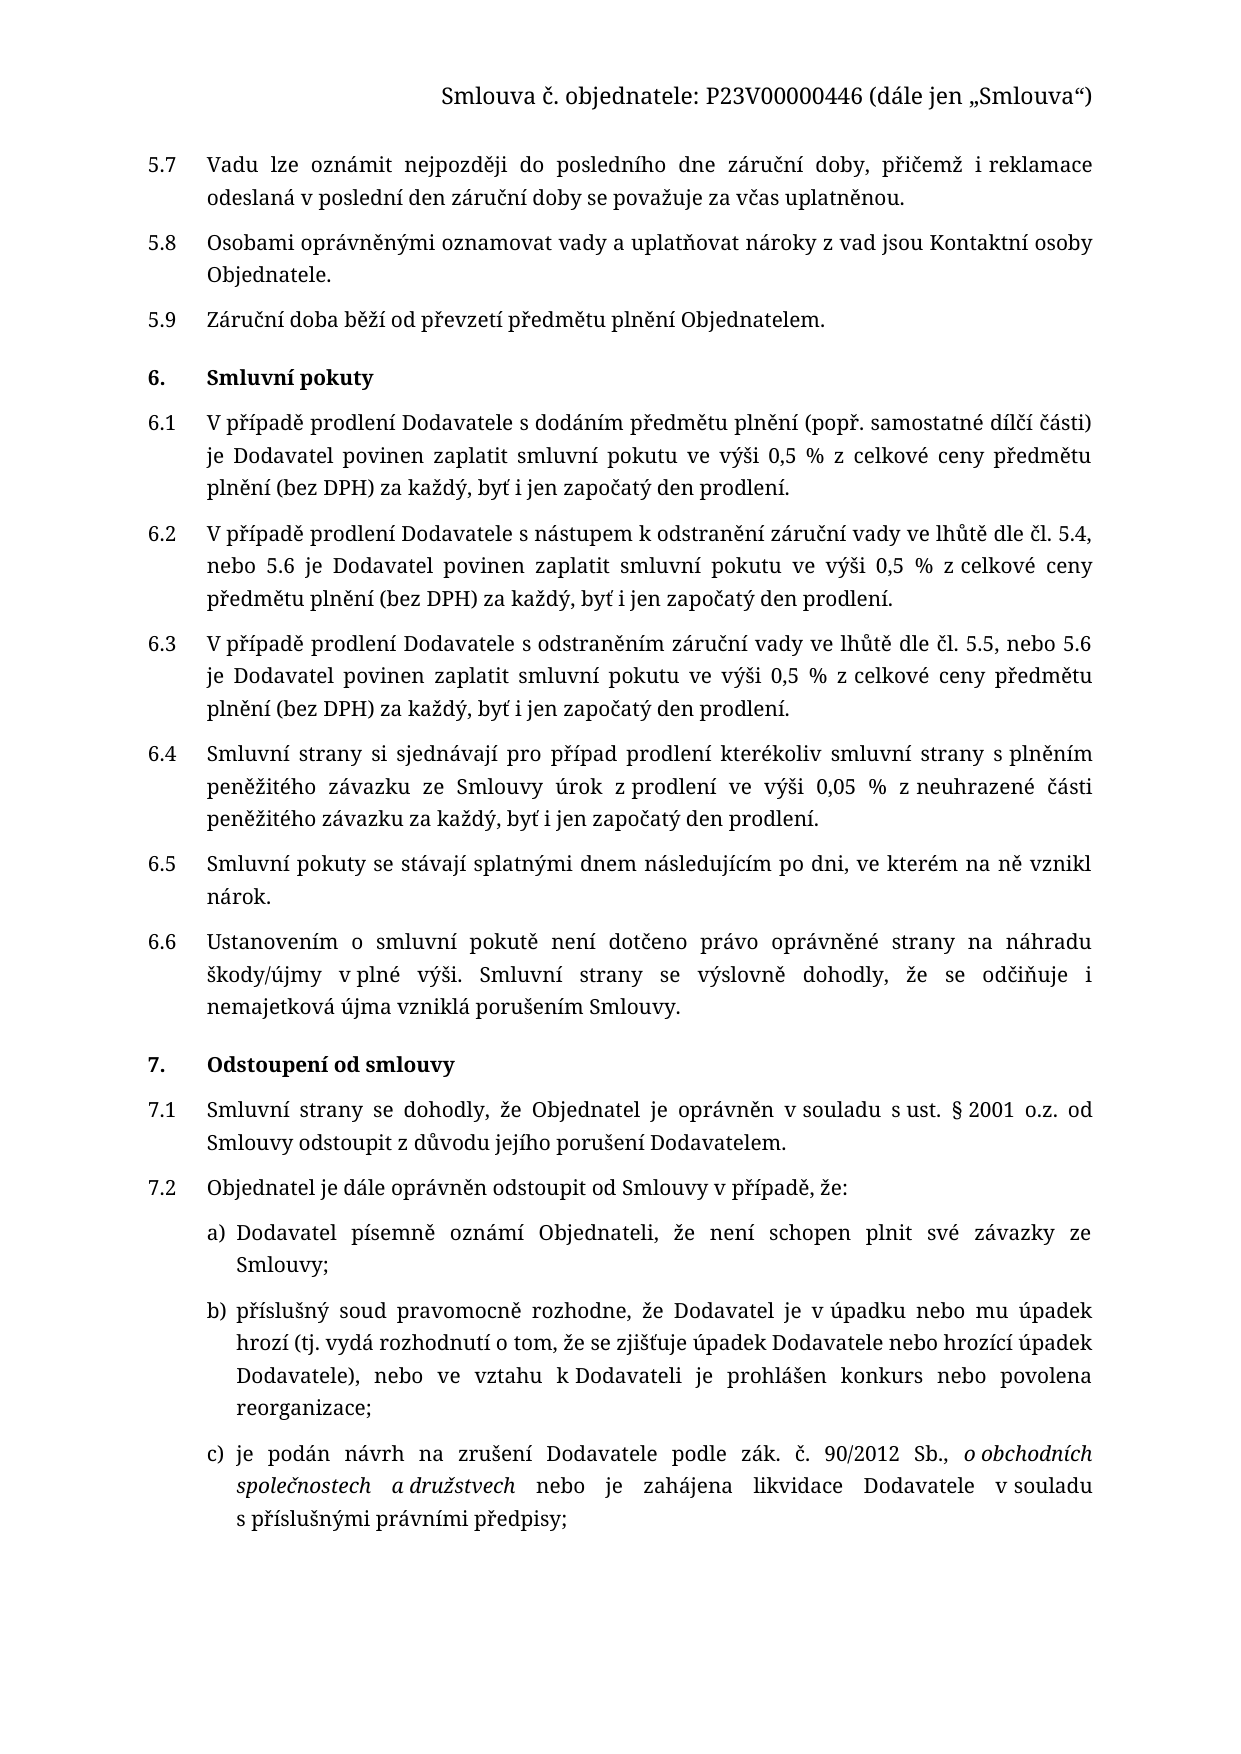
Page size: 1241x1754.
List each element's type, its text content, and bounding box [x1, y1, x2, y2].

list Dodavatel písemně oznámí Objednateli, že není schopen plnit své závazky ze Smlouvy; [207, 1218, 1093, 1279]
list je podán návrh na zrušení Dodavatele podle zák. č. 90/2012 Sb., o obchodních společnostech a družstvech nebo je zahájena likvidace Dodavatele v souladu s příslušnými právními předpisy; [207, 1439, 1093, 1532]
list Osobami oprávněnými oznamovat vady a uplatňovat nároky z vad jsou Kontaktní osoby Objednatele. [148, 228, 1093, 289]
list Vadu lze oznámit nejpozději do posledního dne záruční doby, přičemž i reklamace odeslaná v poslední den záruční doby se považuje za včas uplatněnou. [148, 150, 1093, 211]
list Smluvní strany si sjednávají pro případ prodlení kterékoliv smluvní strany s plněním peněžitého závazku ze Smlouvy úrok z prodlení ve výši 0,05 % z neuhrazené části peněžitého závazku za každý, byť i jen započatý den prodlení. [148, 739, 1093, 833]
list příslušný soud pravomocně rozhodne, že Dodavatel je v úpadku nebo mu úpadek hrozí (tj. vydá rozhodnutí o tom, že se zjišťuje úpadek Dodavatele nebo hrozící úpadek Dodavatele), nebo ve vztahu k Dodavateli je prohlášen konkurs nebo povolena reorganizace; [207, 1296, 1093, 1422]
list Smluvní pokuty [148, 363, 1093, 392]
list V případě prodlení Dodavatele s dodáním předmětu plnění (popř. samostatné dílčí části) je Dodavatel povinen zaplatit smluvní pokutu ve výši 0,5 % z celkové ceny předmětu plnění (bez DPH) za každý, byť i jen započatý den prodlení. [148, 408, 1093, 502]
list Záruční doba běží od převzetí předmětu plnění Objednatelem. [148, 306, 1093, 334]
list Objednatel je dále oprávněn odstoupit od Smlouvy v případě, že: [148, 1173, 1093, 1201]
list V případě prodlení Dodavatele s nástupem k odstranění záruční vady ve lhůtě dle čl. 5.4, nebo 5.6 je Dodavatel povinen zaplatit smluvní pokutu ve výši 0,5 % z celkové ceny předmětu plnění (bez DPH) za každý, byť i jen započatý den prodlení. [148, 519, 1093, 612]
list V případě prodlení Dodavatele s odstraněním záruční vady ve lhůtě dle čl. 5.5, nebo 5.6 je Dodavatel povinen zaplatit smluvní pokutu ve výši 0,5 % z celkové ceny předmětu plnění (bez DPH) za každý, byť i jen započatý den prodlení. [148, 629, 1093, 723]
list Smluvní pokuty se stávají splatnými dnem následujícím po dni, ve kterém na ně vznikl nárok. [148, 849, 1093, 911]
list Ustanovením o smluvní pokutě není dotčeno právo oprávněné strany na náhradu škody/újmy v plné výši. Smluvní strany se výslovně dohodly, že se odčiňuje i nemajetková újma vzniklá porušením Smlouvy. [148, 927, 1093, 1021]
list Smluvní strany se dohodly, že Objednatel je oprávněn v souladu s ust. § 2001 o.z. od Smlouvy odstoupit z důvodu jejího porušení Dodavatelem. [148, 1095, 1093, 1156]
list Odstoupení od smlouvy [148, 1050, 1093, 1078]
